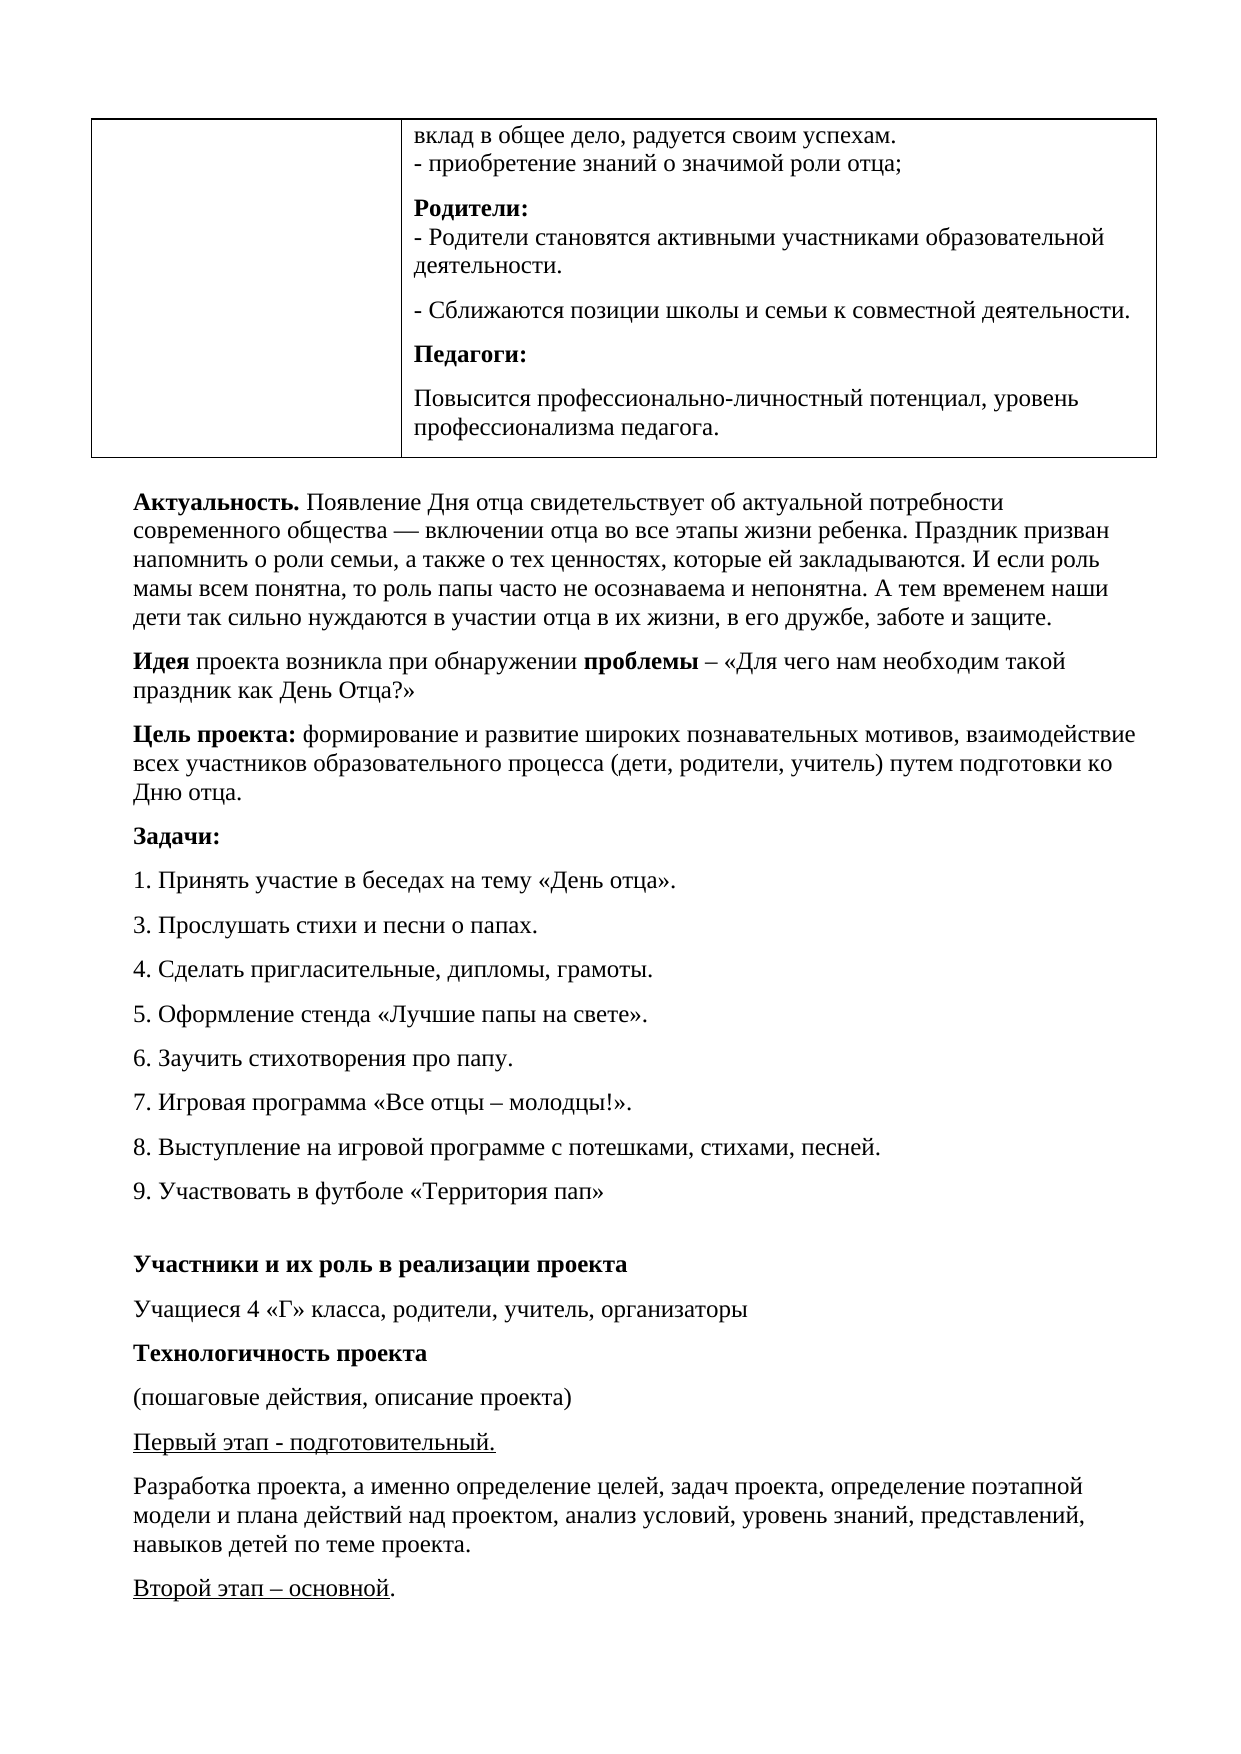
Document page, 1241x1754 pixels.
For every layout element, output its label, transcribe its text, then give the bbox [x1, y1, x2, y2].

text Идея проекта возникла при обнаружении проблемы – «Для чего нам необходим такой праздник как День Отца?» [133, 646, 1152, 704]
text 8. Выступление на игровой программе с потешками, стихами, песней. [133, 1132, 1152, 1161]
text Первый этап - подготовительный. [133, 1427, 1152, 1456]
text 6. Заучить стихотворения про папу. [133, 1043, 1152, 1072]
text 3. Прослушать стихи и песни о папах. [133, 910, 1152, 939]
text (пошаговые действия, описание проекта) [133, 1382, 1152, 1411]
text 7. Игровая программа «Все отцы – молодцы!». [133, 1087, 1152, 1116]
text Задачи: [133, 821, 1152, 850]
text Актуальность. Появление Дня отца свидетельствует об актуальной потребности современного общества — включении отца во все этапы жизни ребенка. Праздник призван напомнить о роли семьи, а также о тех ценностях, которые ей закладываются. И если роль мамы всем понятна, то роль папы часто не осознаваема и непонятна. А тем временем наши дети так сильно нуждаются в участии отца в их жизни, в его дружбе, заботе и защите. [133, 458, 1152, 631]
text 9. Участвовать в футболе «Территория пап» [133, 1176, 1152, 1205]
text Участники и их роль в реализации проекта [133, 1221, 1152, 1278]
text Разработка проекта, а именно определение целей, задач проекта, определение поэтапной модели и плана действий над проектом, анализ условий, уровень знаний, представлений, навыков детей по теме проекта. [133, 1471, 1152, 1557]
text Второй этап – основной. [133, 1573, 1152, 1602]
text 5. Оформление стенда «Лучшие папы на свете». [133, 999, 1152, 1027]
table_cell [402, 120, 1156, 457]
text Технологичность проекта [133, 1338, 1152, 1367]
text Учащиеся 4 «Г» класса, родители, учитель, организаторы [133, 1294, 1152, 1322]
text 1. Принять участие в беседах на тему «День отца». [133, 866, 1152, 894]
text Цель проекта: формирование и развитие широких познавательных мотивов, взаимодействие всех участников образовательного процесса (дети, родители, учитель) путем подготовки ко Дню отца. [133, 719, 1152, 806]
text 4. Сделать пригласительные, дипломы, грамоты. [133, 954, 1152, 983]
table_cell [92, 120, 401, 457]
